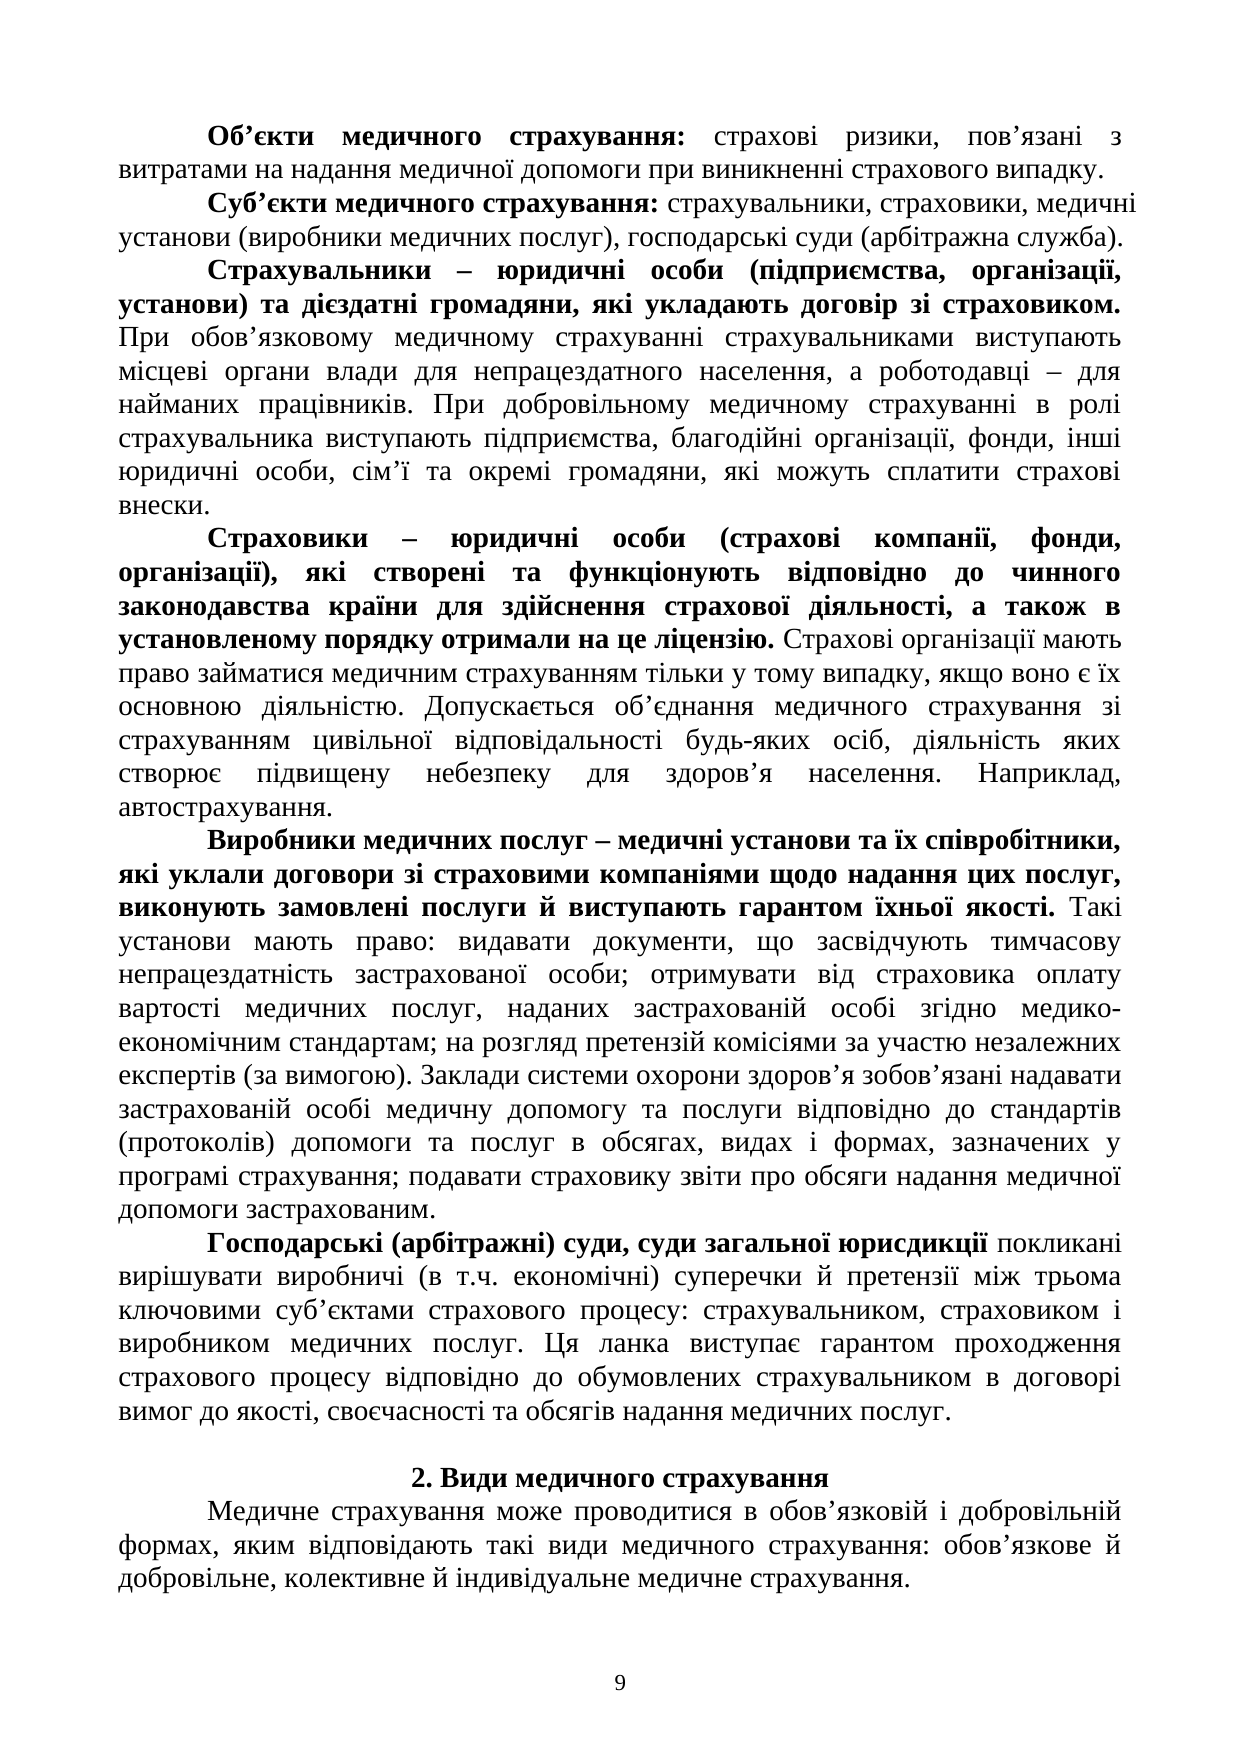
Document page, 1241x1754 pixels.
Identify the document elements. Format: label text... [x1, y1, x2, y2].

text Медичне страхування може проводитися в обов’язковій і добровільній формах, яким відповідають такі види медичного страхування: обов’язкове й добровільне, колективне й індивідуальне медичне страхування. [118, 1493, 1122, 1594]
text Страхувальники – юридичні особи (підприємства, організації, установи) та дієздатні громадяни, які укладають договір зі страховиком. При обов’язковому медичному страхуванні страхувальниками виступають місцеві органи влади для непрацездатного населення, а роботодавці – для найманих працівників. При добровільному медичному страхуванні в ролі страхувальника виступають підприємства, благодійні організації, фонди, інші юридичні особи, сім’ї та окремі громадяни, які можуть сплатити страхові внески. [118, 252, 1122, 521]
text Виробники медичних послуг – медичні установи та їх співробітники, які уклали договори зі страховими компаніями щодо надання цих послуг, виконують замовлені послуги й виступають гарантом їхньої якості. Такі установи мають право: видавати документи, що засвідчують тимчасову непрацездатність застрахованої особи; отримувати від страховика оплату вартості медичних послуг, наданих застрахованій особі згідно медико-економічним стандартам; на розгляд претензій комісіями за участю незалежних експертів (за вимогою). Заклади системи охорони здоров’я зобов’язані надавати застрахованій особі медичну допомогу та послуги відповідно до стандартів (протоколів) допомоги та послуг в обсягах, видах і формах, зазначених у програмі страхування; подавати страховику звіти про обсяги надання медичної допомоги застрахованим. [118, 822, 1122, 1225]
text Страховики – юридичні особи (страхові компанії, фонди, організації), які створені та функціонують відповідно до чинного законодавства країни для здійснення страхової діяльності, а також в установленому порядку отримали на це ліцензію. Страхові організації мають право займатися медичним страхуванням тільки у тому випадку, якщо воно є їх основною діяльністю. Допускається об’єднання медичного страхування зі страхуванням цивільної відповідальності будь-яких осіб, діяльність яких створює підвищену небезпеку для здоров’я населення. Наприклад, автострахування. [118, 521, 1122, 822]
text Суб’єкти медичного страхування: страхувальники, страховики, медичні установи (виробники медичних послуг), господарські суди (арбітражна служба). [118, 185, 1137, 252]
text Об’єкти медичного страхування: страхові ризики, пов’язані з витратами на надання медичної допомоги при виникненні страхового випадку. [118, 118, 1122, 185]
text Господарські (арбітражні) суди, суди загальної юрисдикції покликані вирішувати виробничі (в т.ч. економічні) суперечки й претензії між трьома ключовими суб’єктами страхового процесу: страхувальником, страховиком і виробником медичних послуг. Ця ланка виступає гарантом проходження страхового процесу відповідно до обумовлених страхувальником в договорі вимог до якості, своєчасності та обсягів надання медичних послуг. [118, 1225, 1122, 1426]
text 2. Види медичного страхування [118, 1460, 1122, 1493]
